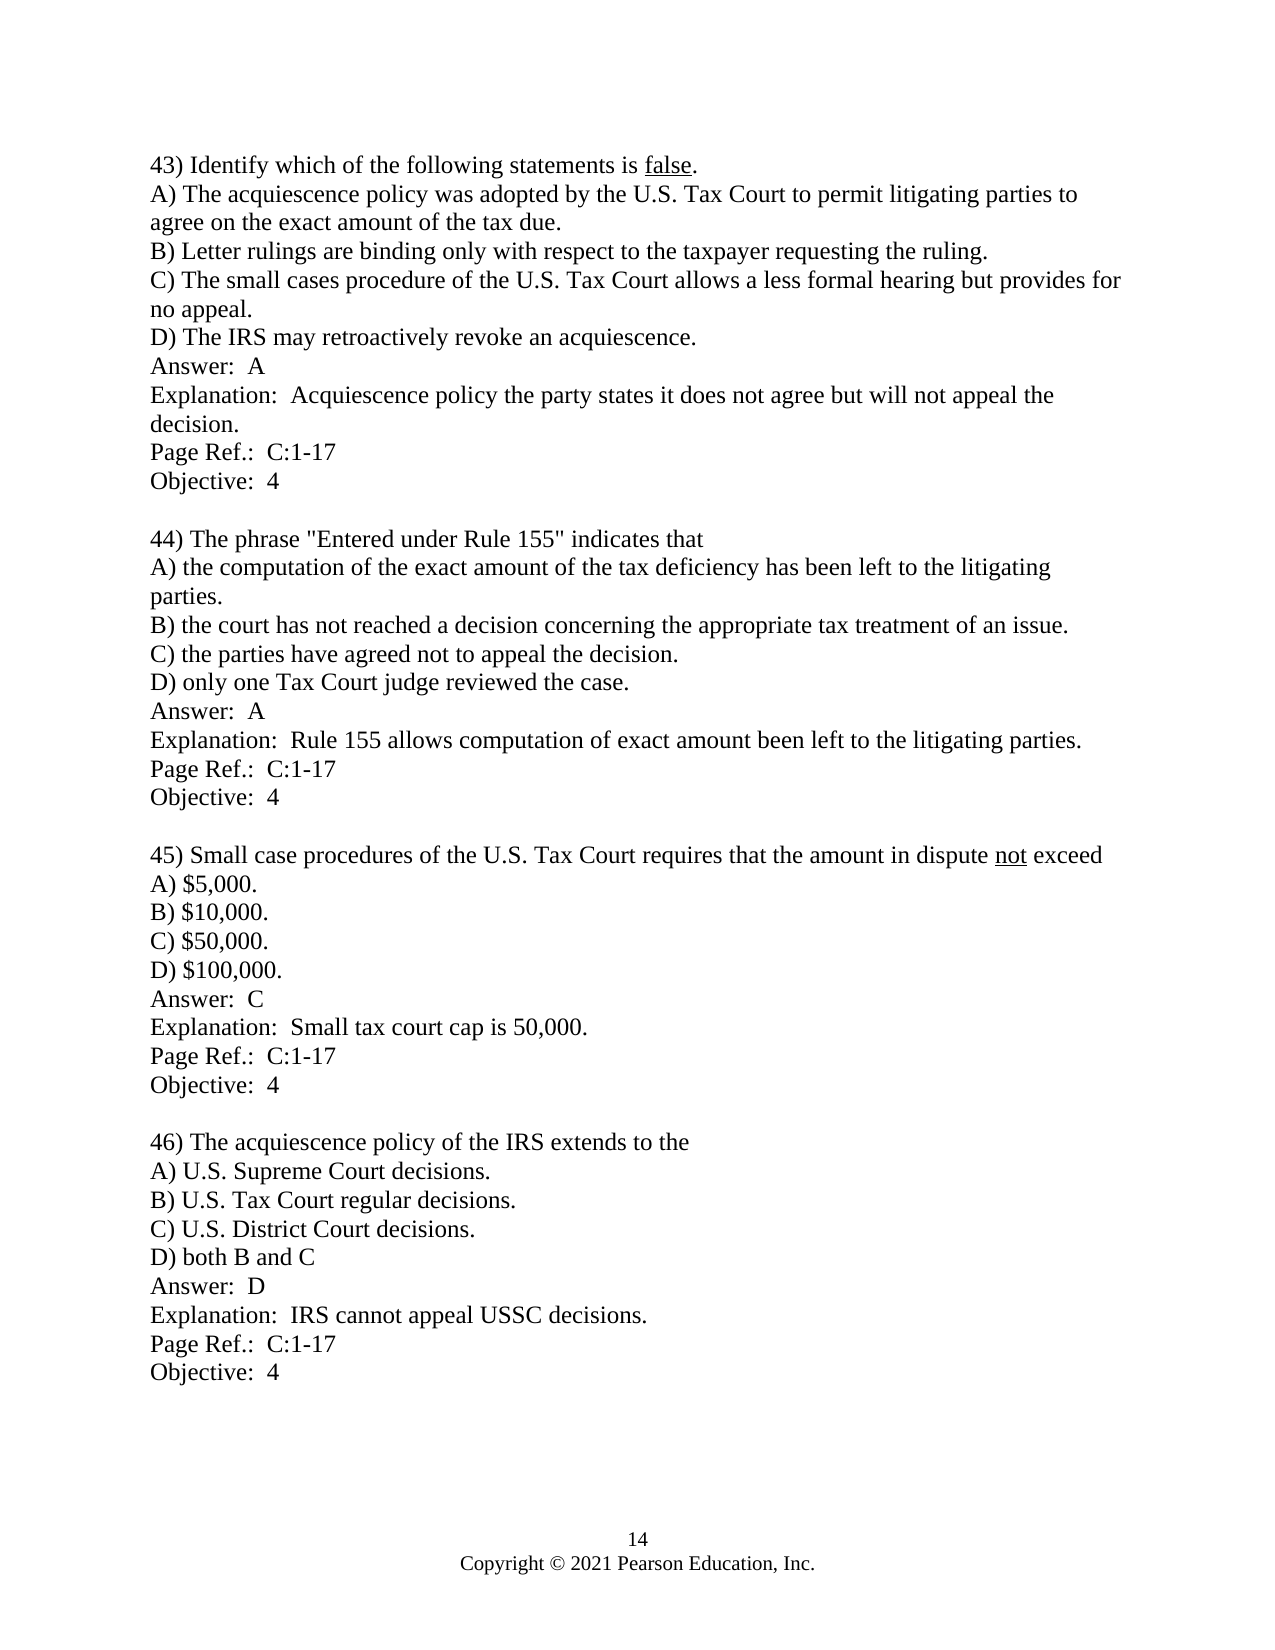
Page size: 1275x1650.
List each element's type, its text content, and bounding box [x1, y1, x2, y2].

text Answer: A [150, 351, 1125, 380]
text Explanation: IRS cannot appeal USSC decisions. [150, 1300, 1125, 1329]
text Page Ref.: C:1-17 [150, 437, 1125, 466]
text Page Ref.: C:1-17 [150, 1041, 1125, 1070]
text Answer: A [150, 696, 1125, 725]
text A) U.S. Supreme Court decisions. [150, 1156, 1125, 1185]
text Explanation: Small tax court cap is 50,000. [150, 1012, 1125, 1041]
text Explanation: Acquiescence policy the party states it does not agree but will not appeal the decision. [150, 380, 1125, 437]
text C) The small cases procedure of the U.S. Tax Court allows a less formal hearing but provides for no appeal. [150, 265, 1125, 322]
text Page Ref.: C:1-17 [150, 1329, 1125, 1357]
text Answer: C [150, 984, 1125, 1012]
text Objective: 4 [150, 782, 1125, 811]
text C) U.S. District Court decisions. [150, 1214, 1125, 1242]
text 44) The phrase "Entered under Rule 155" indicates that [150, 524, 1125, 552]
text C) $50,000. [150, 926, 1125, 955]
text C) the parties have agreed not to appeal the decision. [150, 639, 1125, 667]
text D) only one Tax Court judge reviewed the case. [150, 667, 1125, 696]
text A) The acquiescence policy was adopted by the U.S. Tax Court to permit litigating parties to agree on the exact amount of the tax due. [150, 179, 1125, 236]
text Answer: D [150, 1271, 1125, 1300]
text D) $100,000. [150, 955, 1125, 984]
text B) Letter rulings are binding only with respect to the taxpayer requesting the ruling. [150, 236, 1125, 265]
text B) $10,000. [150, 897, 1125, 926]
text Objective: 4 [150, 1357, 1125, 1386]
text D) both B and C [150, 1242, 1125, 1271]
text A) the computation of the exact amount of the tax deficiency has been left to the litigating parties. [150, 552, 1125, 610]
text A) $5,000. [150, 869, 1125, 897]
text 45) Small case procedures of the U.S. Tax Court requires that the amount in dispute not exceed [150, 840, 1125, 869]
text Page Ref.: C:1-17 [150, 754, 1125, 782]
text B) the court has not reached a decision concerning the appropriate tax treatment of an issue. [150, 610, 1125, 639]
text 46) The acquiescence policy of the IRS extends to the [150, 1127, 1125, 1156]
text B) U.S. Tax Court regular decisions. [150, 1185, 1125, 1214]
text D) The IRS may retroactively revoke an acquiescence. [150, 322, 1125, 351]
text 43) Identify which of the following statements is false. [150, 150, 1125, 179]
text Explanation: Rule 155 allows computation of exact amount been left to the litigating parties. [150, 725, 1125, 754]
text Objective: 4 [150, 1070, 1125, 1099]
text Objective: 4 [150, 466, 1125, 495]
